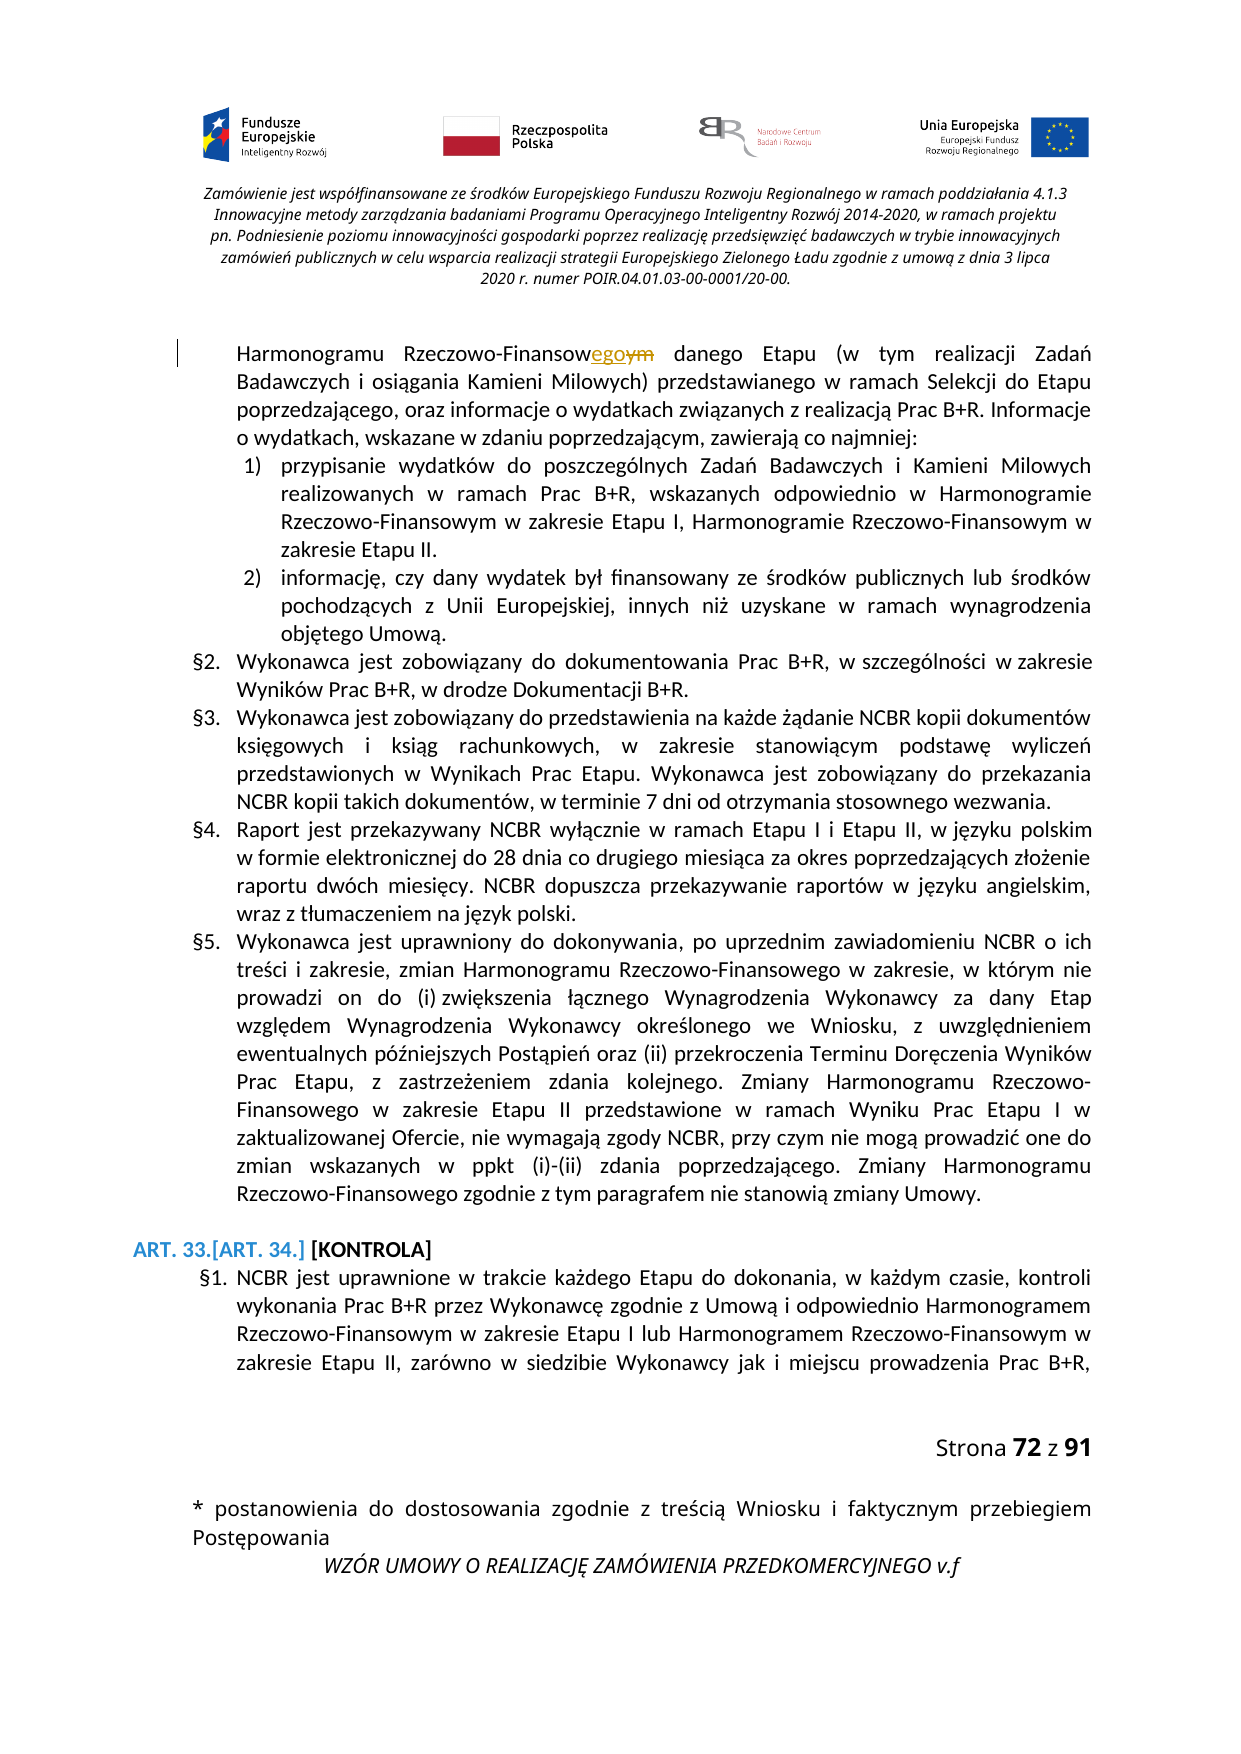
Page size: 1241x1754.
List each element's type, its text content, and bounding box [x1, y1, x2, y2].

list Wykonawca jest uprawniony do dokonywania, po uprzednim zawiadomieniu NCBR o ich treści i zakresie, zmian Harmonogramu Rzeczowo-Finansowego w zakresie, w którym nie prowadzi on do (i) zwiększenia łącznego Wynagrodzenia Wykonawcy za dany Etap względem Wynagrodzenia Wykonawcy określonego we Wniosku, z uwzględnieniem ewentualnych późniejszych Postąpień oraz (ii) przekroczenia Terminu Doręczenia Wyników Prac Etapu, z zastrzeżeniem zdania kolejnego. Zmiany Harmonogramu Rzeczowo-Finansowego w zakresie Etapu II przedstawione w ramach Wyniku Prac Etapu I w zaktualizowanej Ofercie, nie wymagają zgody NCBR, przy czym nie mogą prowadzić one do zmian wskazanych w ppkt (i)-(ii) zdania poprzedzającego. Zmiany Harmonogramu Rzeczowo-Finansowego zgodnie z tym paragrafem nie stanowią zmiany Umowy. [192, 927, 1093, 1207]
list przypisanie wydatków do poszczególnych Zadań Badawczych i Kamieni Milowych realizowanych w ramach Prac B+R, wskazanych odpowiednio w Harmonogramie Rzeczowo-Finansowym w zakresie Etapu I, Harmonogramie Rzeczowo-Finansowym w zakresie Etapu II. [243, 451, 1093, 563]
subtitle [KONTROLA] [133, 1236, 1093, 1263]
list Wykonawca jest zobowiązany do dokumentowania Prac B+R, w szczególności w zakresie Wyników Prac B+R, w drodze Dokumentacji B+R. [192, 647, 1093, 703]
list Raport jest przekazywany NCBR wyłącznie w ramach Etapu I i Etapu II, w języku polskim w formie elektronicznej do 28 dnia co drugiego miesiąca za okres poprzedzających złożenie raportu dwóch miesięcy. NCBR dopuszcza przekazywanie raportów w języku angielskim, wraz z tłumaczeniem na język polski. [192, 815, 1093, 927]
list informację, czy dany wydatek był finansowany ze środków publicznych lub środków pochodzących z Unii Europejskiej, innych niż uzyskane w ramach wynagrodzenia objętego Umową. [243, 563, 1093, 647]
picture [203, 107, 1089, 162]
list Wykonawca jest zobowiązany do przedstawienia na każde żądanie NCBR kopii dokumentów księgowych i ksiąg rachunkowych, w zakresie stanowiącym podstawę wyliczeń przedstawionych w Wynikach Prac Etapu. Wykonawca jest zobowiązany do przekazania NCBR kopii takich dokumentów, w terminie 7 dni od otrzymania stosownego wezwania. [192, 703, 1093, 815]
